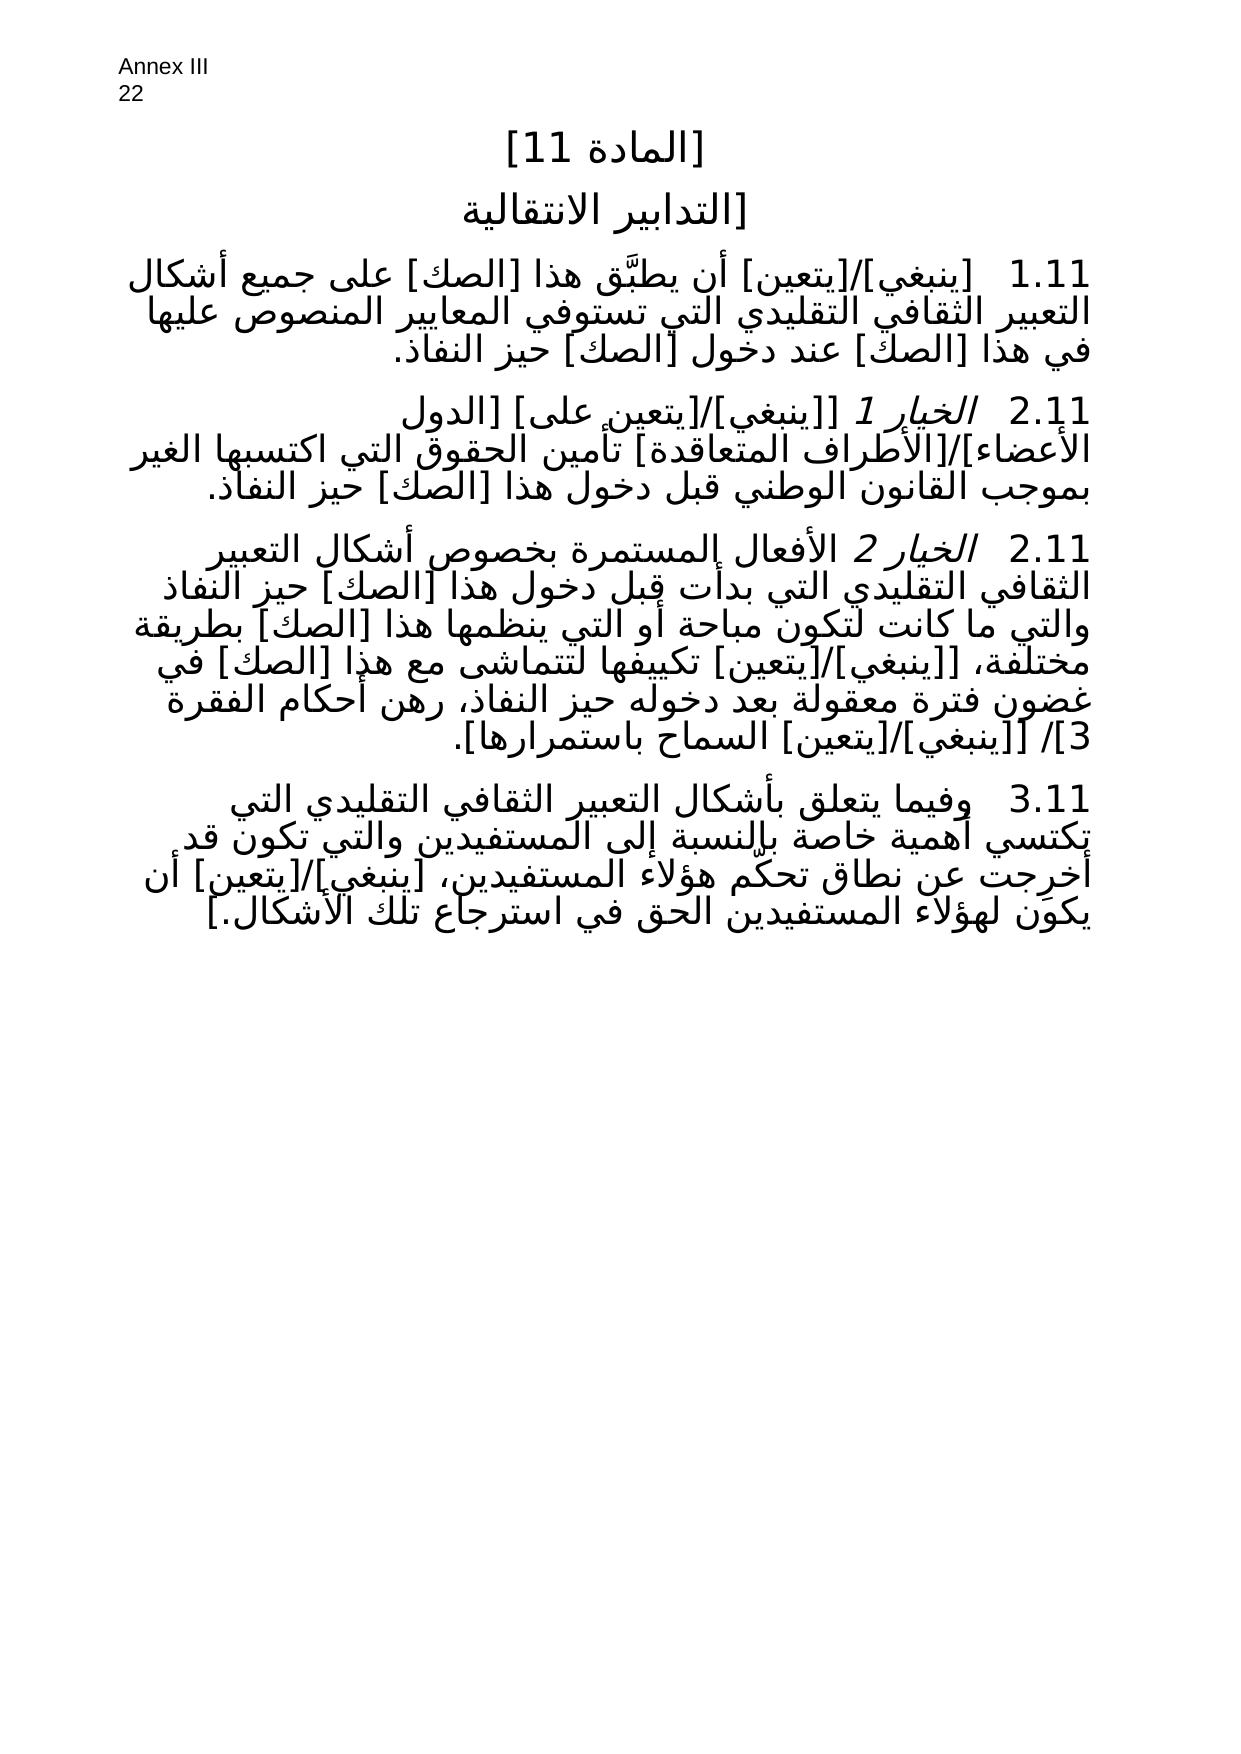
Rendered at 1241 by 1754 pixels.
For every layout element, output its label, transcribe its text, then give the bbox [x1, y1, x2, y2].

text 1.11 [ينبغي]/[يتعين] أن يطبَّق هذا [الصك] على جميع أشكال التعبير الثقافي التقليدي التي تستوفي المعايير المنصوص عليها في هذا [الصك] عند دخول [الصك] حيز النفاذ. [118, 257, 1092, 370]
text 3.11 وفيما يتعلق بأشكال التعبير الثقافي التقليدي التي تكتسي أهمية خاصة بالنسبة إلى المستفيدين والتي تكون قد أخرِجت عن نطاق تحكّم هؤلاء المستفيدين، [ينبغي]/[يتعين] أن يكون لهؤلاء المستفيدين الحق في استرجاع تلك الأشكال.] [118, 782, 1092, 932]
text 2.11 الخيار 2 الأفعال المستمرة بخصوص أشكال التعبير الثقافي التقليدي التي بدأت قبل دخول هذا [الصك] حيز النفاذ والتي ما كانت لتكون مباحة أو التي ينظمها هذا [الصك] بطريقة مختلفة، [[ينبغي]/[يتعين] تكييفها لتتماشى مع هذا [الصك] في غضون فترة معقولة بعد دخوله حيز النفاذ، رهن أحكام الفقرة 3]/ [[ينبغي]/[يتعين] السماح باستمرارها]. [118, 532, 1092, 757]
text 2.11 الخيار 1 [[ينبغي]/[يتعين على] [الدول الأعضاء]/[الأطراف المتعاقدة] تأمين الحقوق التي اكتسبها الغير بموجب القانون الوطني قبل دخول هذا [الصك] حيز النفاذ. [118, 395, 1092, 507]
text [المادة 11] [118, 132, 1092, 170]
text [التدابير الانتقالية [118, 195, 1092, 232]
